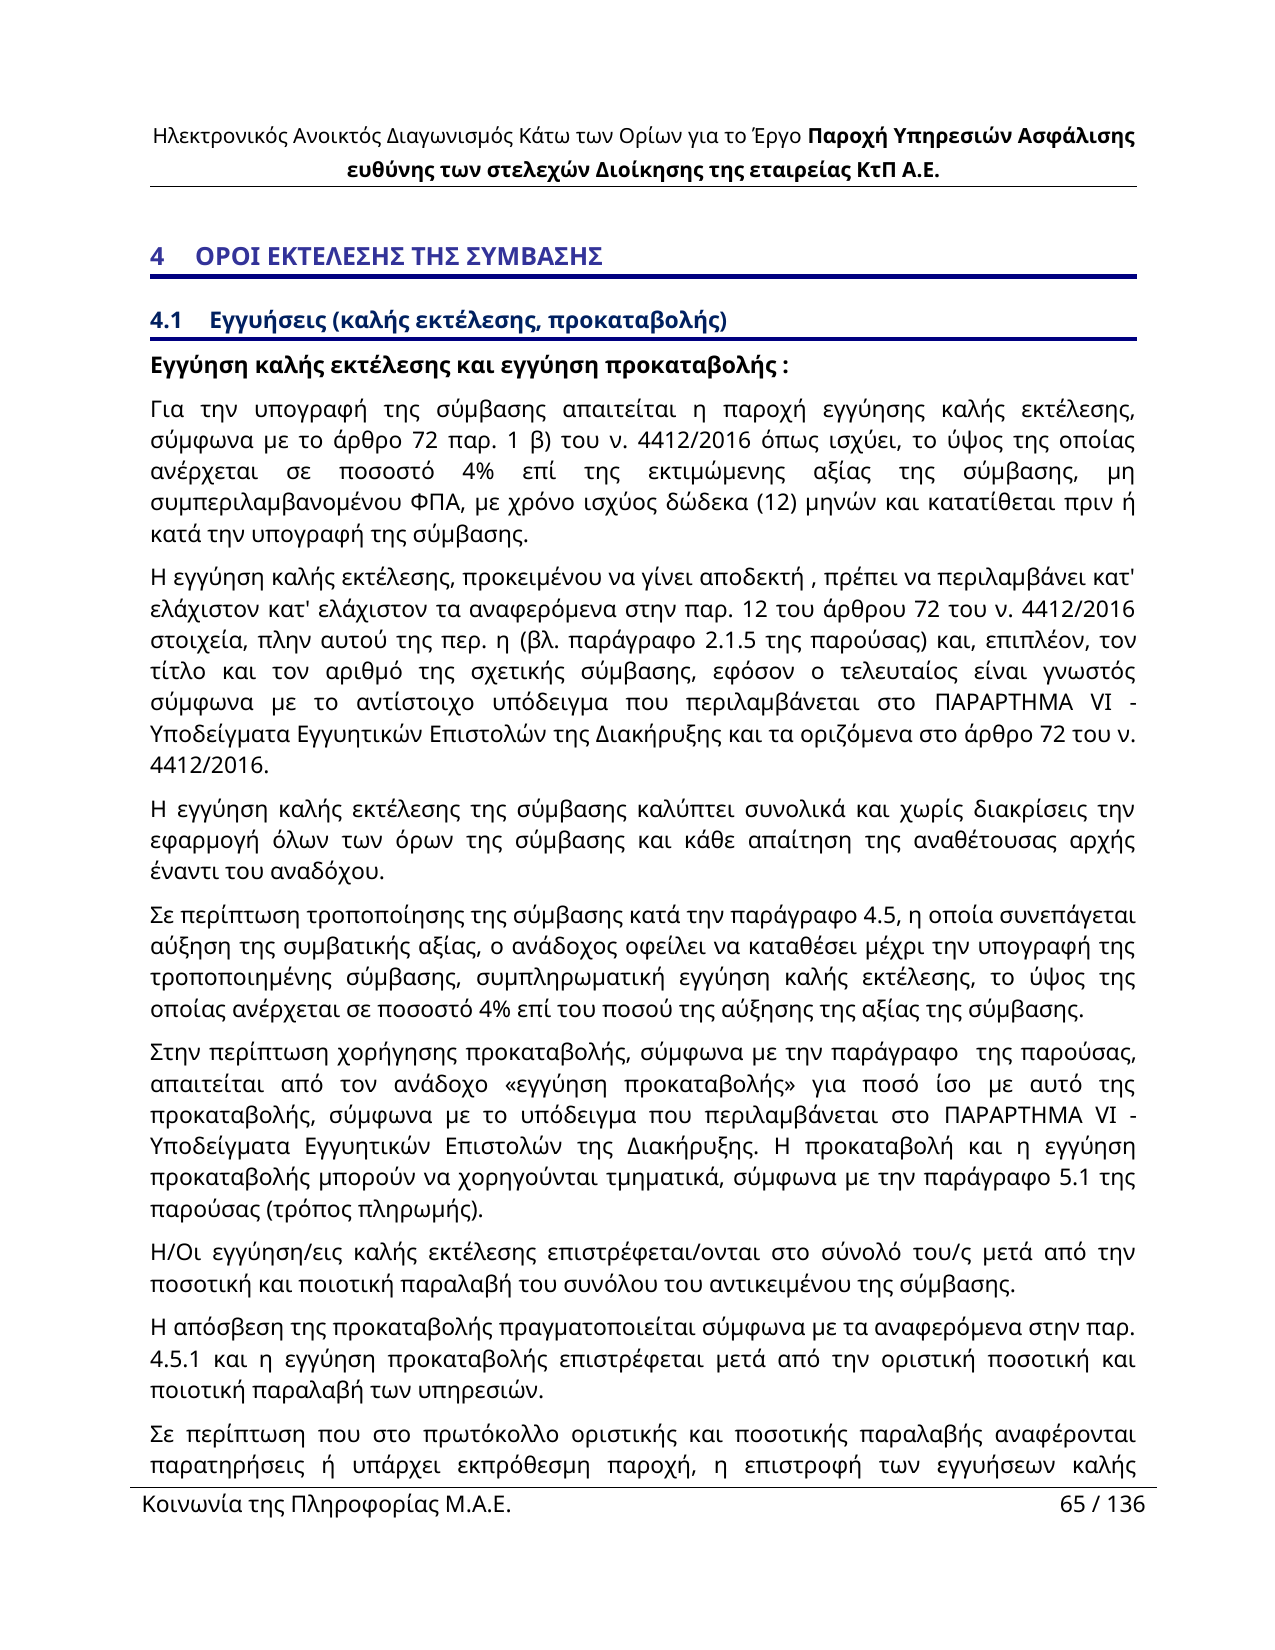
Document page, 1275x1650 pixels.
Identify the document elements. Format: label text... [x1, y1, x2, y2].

text Εγγύηση καλής εκτέλεσης και εγγύηση προκαταβολής : [150, 349, 1137, 380]
subtitle ΟΡΟΙ ΕΚΤΕΛΕΣΗΣ ΤΗΣ ΣΥΜΒΑΣΗΣ [150, 238, 1137, 274]
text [150, 1418, 1137, 1480]
subtitle 4.1 Εγγυήσεις (καλής εκτέλεσης, προκαταβολής) [150, 304, 1137, 337]
text Σε περίπτωση τροποποίησης της σύμβασης κατά την παράγραφο 4.5, η οποία συνεπάγεται αύξηση της συμβατικής αξίας, ο ανάδοχος οφείλει να καταθέσει μέχρι την υπογραφή της τροποποιημένης σύμβασης, συμπληρωματική εγγύηση καλής εκτέλεσης, το ύψος της οποίας ανέρχεται σε ποσοστό 4% επί του ποσού της αύξησης της αξίας της σύμβασης. [150, 899, 1137, 1024]
text Η/Οι εγγύηση/εις καλής εκτέλεσης επιστρέφεται/ονται στο σύνολό του/ς μετά από την ποσοτική και ποιοτική παραλαβή του συνόλου του αντικειμένου της σύμβασης. [150, 1236, 1137, 1299]
text Για την υπογραφή της σύμβασης απαιτείται η παροχή εγγύησης καλής εκτέλεσης, σύμφωνα με το άρθρο 72 παρ. 1 β) του ν. 4412/2016 όπως ισχύει, το ύψος της οποίας ανέρχεται σε ποσοστό 4% επί της εκτιμώμενης αξίας της σύμβασης, μη συμπεριλαμβανομένου ΦΠΑ, με χρόνο ισχύος δώδεκα (12) μηνών και κατατίθεται πριν ή κατά την υπογραφή της σύμβασης. [150, 393, 1137, 549]
text Η απόσβεση της προκαταβολής πραγματοποιείται σύμφωνα με τα αναφερόμενα στην παρ. 4.5.1 και η εγγύηση προκαταβολής επιστρέφεται μετά από την οριστική ποσοτική και ποιοτική παραλαβή των υπηρεσιών. [150, 1311, 1137, 1405]
text Η εγγύηση καλής εκτέλεσης, προκειμένου να γίνει αποδεκτή , πρέπει να περιλαμβάνει κατ' ελάχιστον κατ' ελάχιστον τα αναφερόμενα στην παρ. 12 του άρθρου 72 του ν. 4412/2016 στοιχεία, πλην αυτού της περ. η (βλ. παράγραφο 2.1.5 της παρούσας) και, επιπλέον, τον τίτλο και τον αριθμό της σχετικής σύμβασης, εφόσον ο τελευταίος είναι γνωστός σύμφωνα με το αντίστοιχο υπόδειγμα που περιλαμβάνεται στο ΠΑΡΑΡΤΗΜΑ VI - Υποδείγματα Εγγυητικών Επιστολών της Διακήρυξης και τα οριζόμενα στο άρθρο 72 του ν. 4412/2016. [150, 561, 1137, 780]
text Η εγγύηση καλής εκτέλεσης της σύμβασης καλύπτει συνολικά και χωρίς διακρίσεις την εφαρμογή όλων των όρων της σύμβασης και κάθε απαίτηση της αναθέτουσας αρχής έναντι του αναδόχου. [150, 793, 1137, 886]
text Στην περίπτωση χορήγησης προκαταβολής, σύμφωνα με την παράγραφο 0 της παρούσας, απαιτείται από τον ανάδοχο «εγγύηση προκαταβολής» για ποσό ίσο με αυτό της προκαταβολής, σύμφωνα με το υπόδειγμα που περιλαμβάνεται στο ΠΑΡΑΡΤΗΜΑ VI - Υποδείγματα Εγγυητικών Επιστολών της Διακήρυξης. Η προκαταβολή και η εγγύηση προκαταβολής μπορούν να χορηγούνται τμηματικά, σύμφωνα με την παράγραφο 5.1 της παρούσας (τρόπος πληρωμής). [150, 1036, 1137, 1224]
